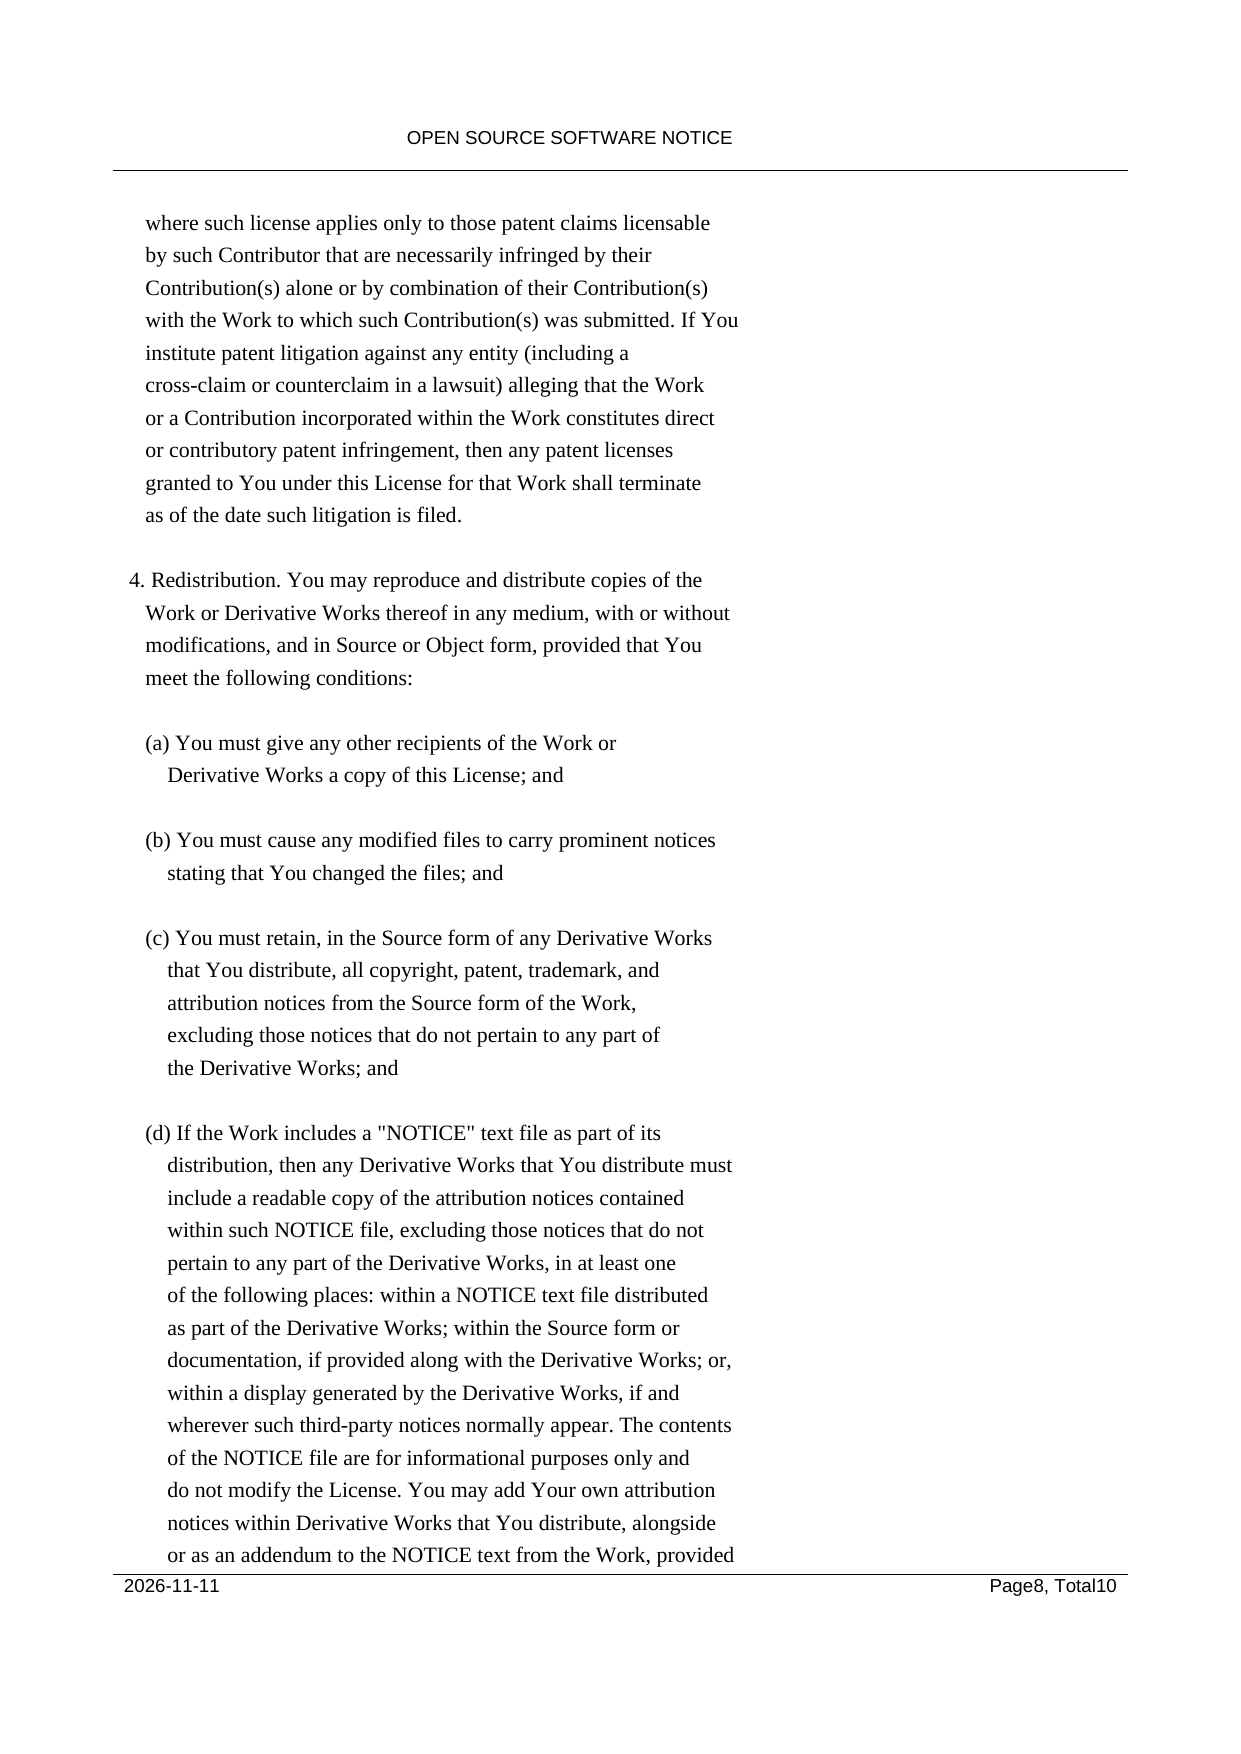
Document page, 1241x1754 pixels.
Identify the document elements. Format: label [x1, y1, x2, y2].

text [112, 206, 1128, 1571]
